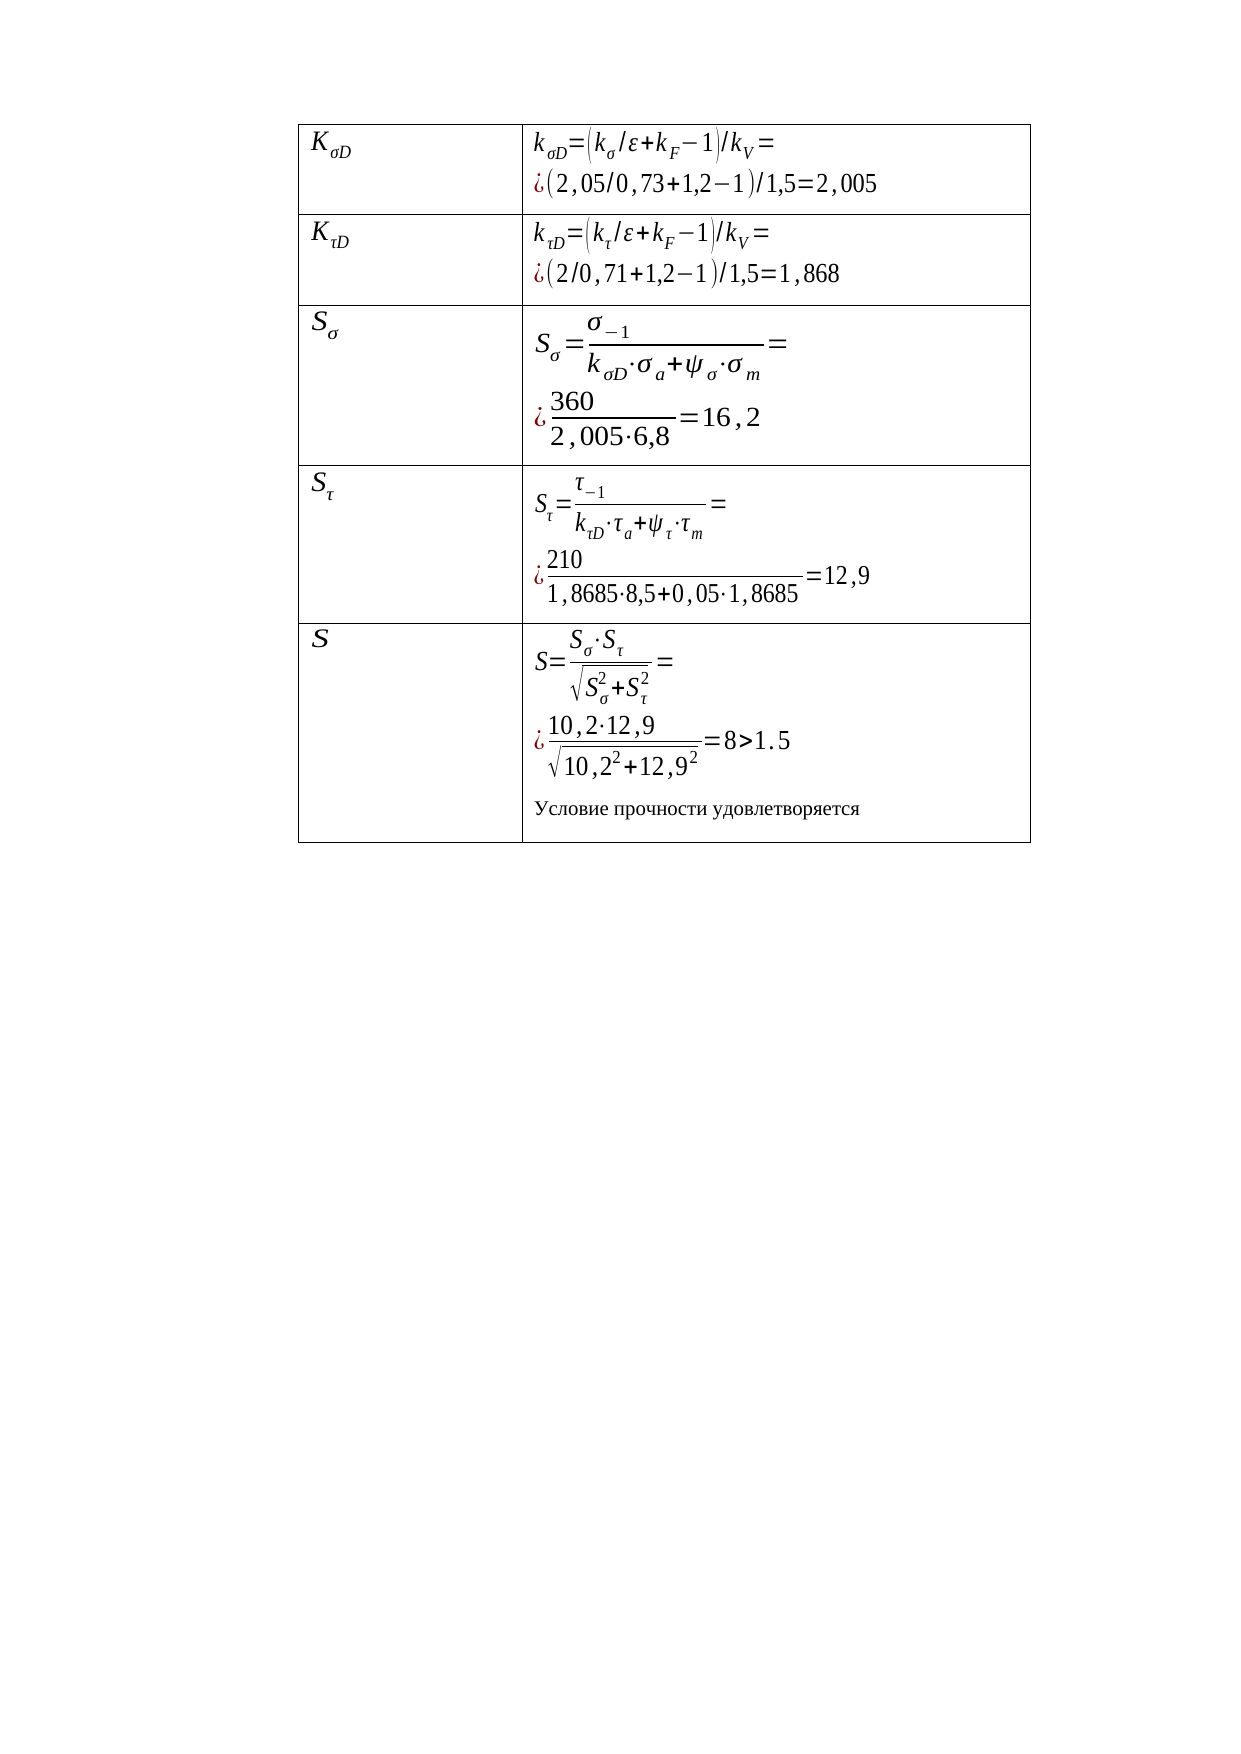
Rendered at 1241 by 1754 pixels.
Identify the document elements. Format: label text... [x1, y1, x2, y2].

table_cell [299, 306, 522, 465]
table_cell [299, 624, 522, 842]
table_cell Условие прочности удовлетворяется [523, 624, 1030, 842]
table_cell [299, 466, 522, 623]
table_cell [523, 466, 1030, 623]
table_cell [299, 125, 522, 214]
table_cell [299, 215, 522, 305]
table_cell [523, 215, 1030, 305]
table_cell [523, 306, 1030, 465]
table_cell [523, 125, 1030, 214]
